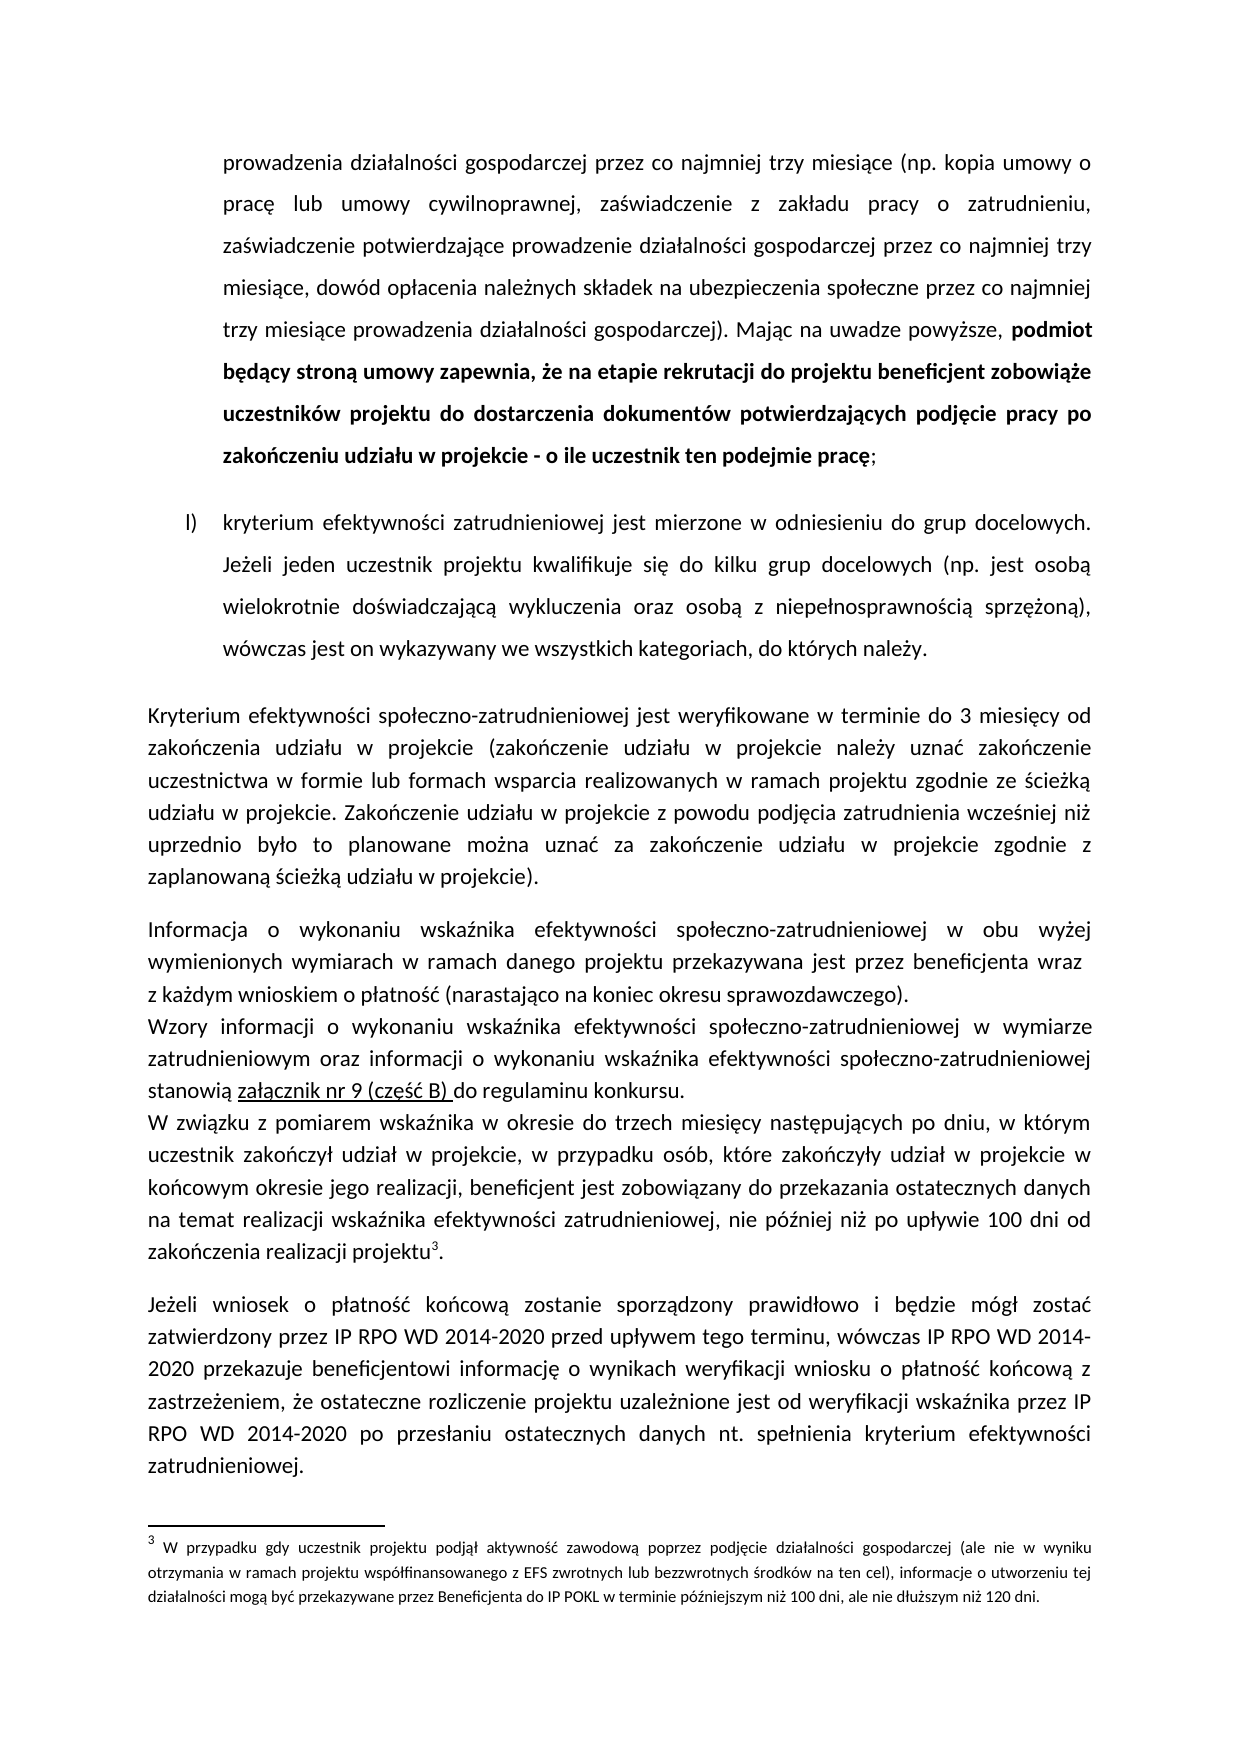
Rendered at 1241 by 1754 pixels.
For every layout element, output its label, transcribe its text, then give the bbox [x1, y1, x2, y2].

text Informacja o wykonaniu wskaźnika efektywności społeczno-zatrudnieniowej w obu wyżej wymienionych wymiarach w ramach danego projektu przekazywana jest przez beneficjenta wraz z każdym wnioskiem o płatność (narastająco na koniec okresu sprawozdawczego). [148, 915, 1093, 1008]
text Wzory informacji o wykonaniu wskaźnika efektywności społeczno-zatrudnieniowej w wymiarze zatrudnieniowym oraz informacji o wykonaniu wskaźnika efektywności społeczno-zatrudnieniowej stanowią załącznik nr 9 (część B) do regulaminu konkursu. [148, 1012, 1093, 1104]
text Jeżeli wniosek o płatność końcową zostanie sporządzony prawidłowo i będzie mógł zostać zatwierdzony przez IP RPO WD 2014-2020 przed upływem tego terminu, wówczas IP RPO WD 2014-2020 przekazuje beneficjentowi informację o wynikach weryfikacji wniosku o płatność końcową z zastrzeżeniem, że ostateczne rozliczenie projektu uzależnione jest od weryfikacji wskaźnika przez IP RPO WD 2014-2020 po przesłaniu ostatecznych danych nt. spełnienia kryterium efektywności zatrudnieniowej. [148, 1290, 1093, 1479]
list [185, 148, 1093, 469]
list kryterium efektywności zatrudnieniowej jest mierzone w odniesieniu do grup docelowych. Jeżeli jeden uczestnik projektu kwalifikuje się do kilku grup docelowych (np. jest osobą wielokrotnie doświadczającą wykluczenia oraz osobą z niepełnosprawnością sprzężoną), wówczas jest on wykazywany we wszystkich kategoriach, do których należy. [185, 508, 1093, 662]
text Kryterium efektywności społeczno-zatrudnieniowej jest weryfikowane w terminie do 3 miesięcy od zakończenia udziału w projekcie (zakończenie udziału w projekcie należy uznać zakończenie uczestnictwa w formie lub formach wsparcia realizowanych w ramach projektu zgodnie ze ścieżką udziału w projekcie. Zakończenie udziału w projekcie z powodu podjęcia zatrudnienia wcześniej niż uprzednio było to planowane można uznać za zakończenie udziału w projekcie zgodnie z zaplanowaną ścieżką udziału w projekcie). [148, 701, 1093, 890]
text W związku z pomiarem wskaźnika w okresie do trzech miesięcy następujących po dniu, w którym uczestnik zakończył udział w projekcie, w przypadku osób, które zakończyły udział w projekcie w końcowym okresie jego realizacji, beneficjent jest zobowiązany do przekazania ostatecznych danych na temat realizacji wskaźnika efektywności zatrudnieniowej, nie później niż po upływie 100 dni od zakończenia realizacji projektu. [148, 1108, 1093, 1265]
